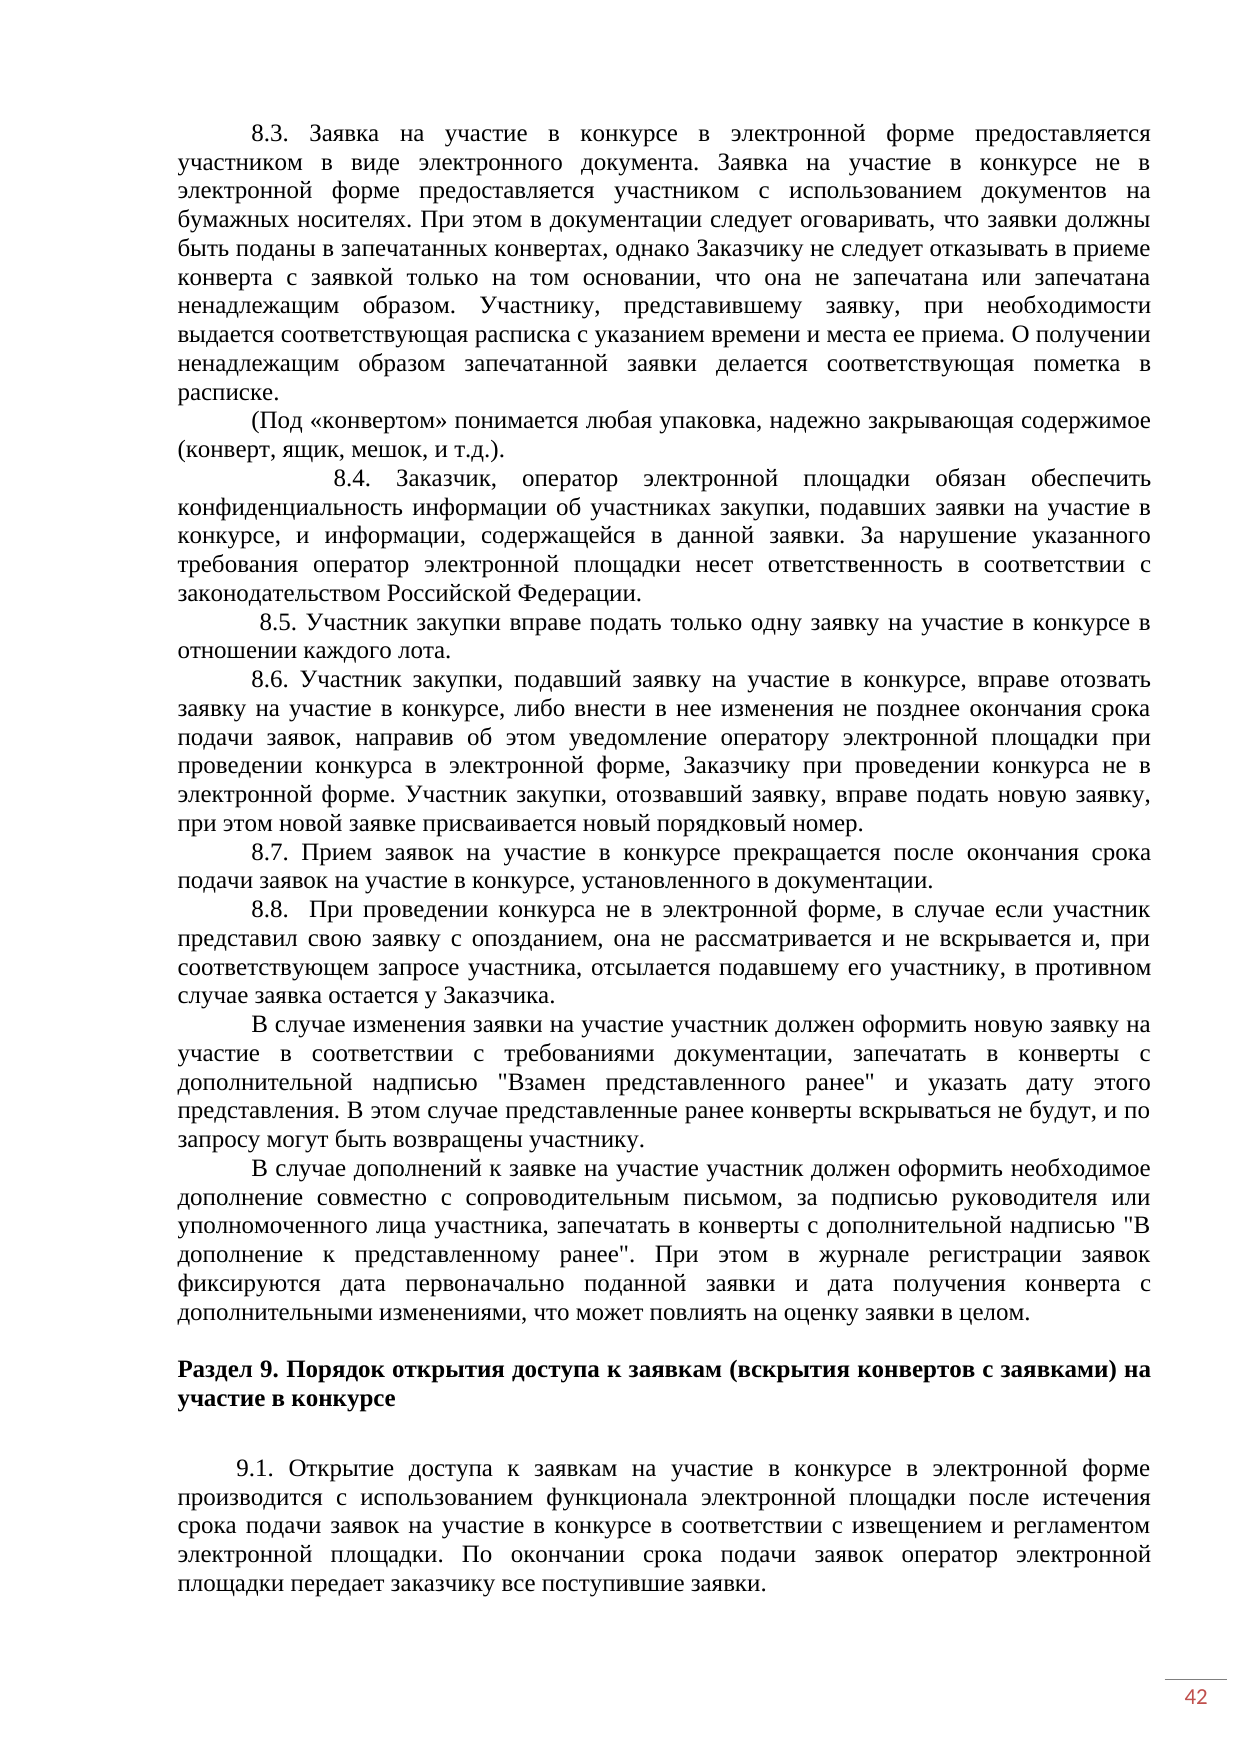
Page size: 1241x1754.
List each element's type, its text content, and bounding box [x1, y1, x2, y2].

subtitle Раздел 9. Порядок открытия доступа к заявкам (вскрытия конвертов с заявками) на участие в конкурсе [177, 1354, 1152, 1412]
text 8.3. Заявка на участие в конкурсе в электронной форме предоставляется участником в виде электронного документа. Заявка на участие в конкурсе не в электронной форме предоставляется участником с использованием документов на бумажных носителях. При этом в документации следует оговаривать, что заявки должны быть поданы в запечатанных конвертах, однако Заказчику не следует отказывать в приеме конверта с заявкой только на том основании, что она не запечатана или запечатана ненадлежащим образом. Участнику, представившему заявку, при необходимости выдается соответствующая расписка с указанием времени и места ее приема. О получении ненадлежащим образом запечатанной заявки делается соответствующая пометка в расписке. [177, 118, 1152, 406]
text 8.6. Участник закупки, подавший заявку на участие в конкурсе, вправе отозвать заявку на участие в конкурсе, либо внести в нее изменения не позднее окончания срока подачи заявок, направив об этом уведомление оператору электронной площадки при проведении конкурса в электронной форме, Заказчику при проведении конкурса не в электронной форме. Участник закупки, отозвавший заявку, вправе подать новую заявку, при этом новой заявке присваивается новый порядковый номер. [177, 664, 1152, 837]
text 8.8. При проведении конкурса не в электронной форме, в случае если участник представил свою заявку с опозданием, она не рассматривается и не вскрывается и, при соответствующем запросе участника, отсылается подавшему его участнику, в противном случае заявка остается у Заказчика. [177, 894, 1152, 1009]
text 8.5. Участник закупки вправе подать только одну заявку на участие в конкурсе в отношении каждого лота. [177, 607, 1152, 664]
text В случае изменения заявки на участие участник должен оформить новую заявку на участие в соответствии с требованиями документации, запечатать в конверты с дополнительной надписью "Взамен представленного ранее" и указать дату этого представления. В этом случае представленные ранее конверты вскрываться не будут, и по запросу могут быть возвращены участнику. [177, 1009, 1152, 1153]
text 9.1. Открытие доступа к заявкам на участие в конкурсе в электронной форме производится с использованием функционала электронной площадки после истечения срока подачи заявок на участие в конкурсе в соответствии с извещением и регламентом электронной площадки. По окончании срока подачи заявок оператор электронной площадки передает заказчику все поступившие заявки. [177, 1453, 1152, 1597]
text В случае дополнений к заявке на участие участник должен оформить необходимое дополнение совместно с сопроводительным письмом, за подписью руководителя или уполномоченного лица участника, запечатать в конверты с дополнительной надписью "В дополнение к представленному ранее". При этом в журнале регистрации заявок фиксируются дата первоначально поданной заявки и дата получения конверта с дополнительными изменениями, что может повлиять на оценку заявки в целом. [177, 1153, 1152, 1326]
text 8.7. Прием заявок на участие в конкурсе прекращается после окончания срока подачи заявок на участие в конкурсе, установленного в документации. [177, 837, 1152, 894]
text 8.4. Заказчик, оператор электронной площадки обязан обеспечить конфиденциальность информации об участниках закупки, подавших заявки на участие в конкурсе, и информации, содержащейся в данной заявки. За нарушение указанного требования оператор электронной площадки несет ответственность в соответствии с законодательством Российской Федерации. [177, 463, 1152, 607]
text (Под «конвертом» понимается любая упаковка, надежно закрывающая содержимое (конверт, ящик, мешок, и т.д.). [177, 406, 1152, 463]
